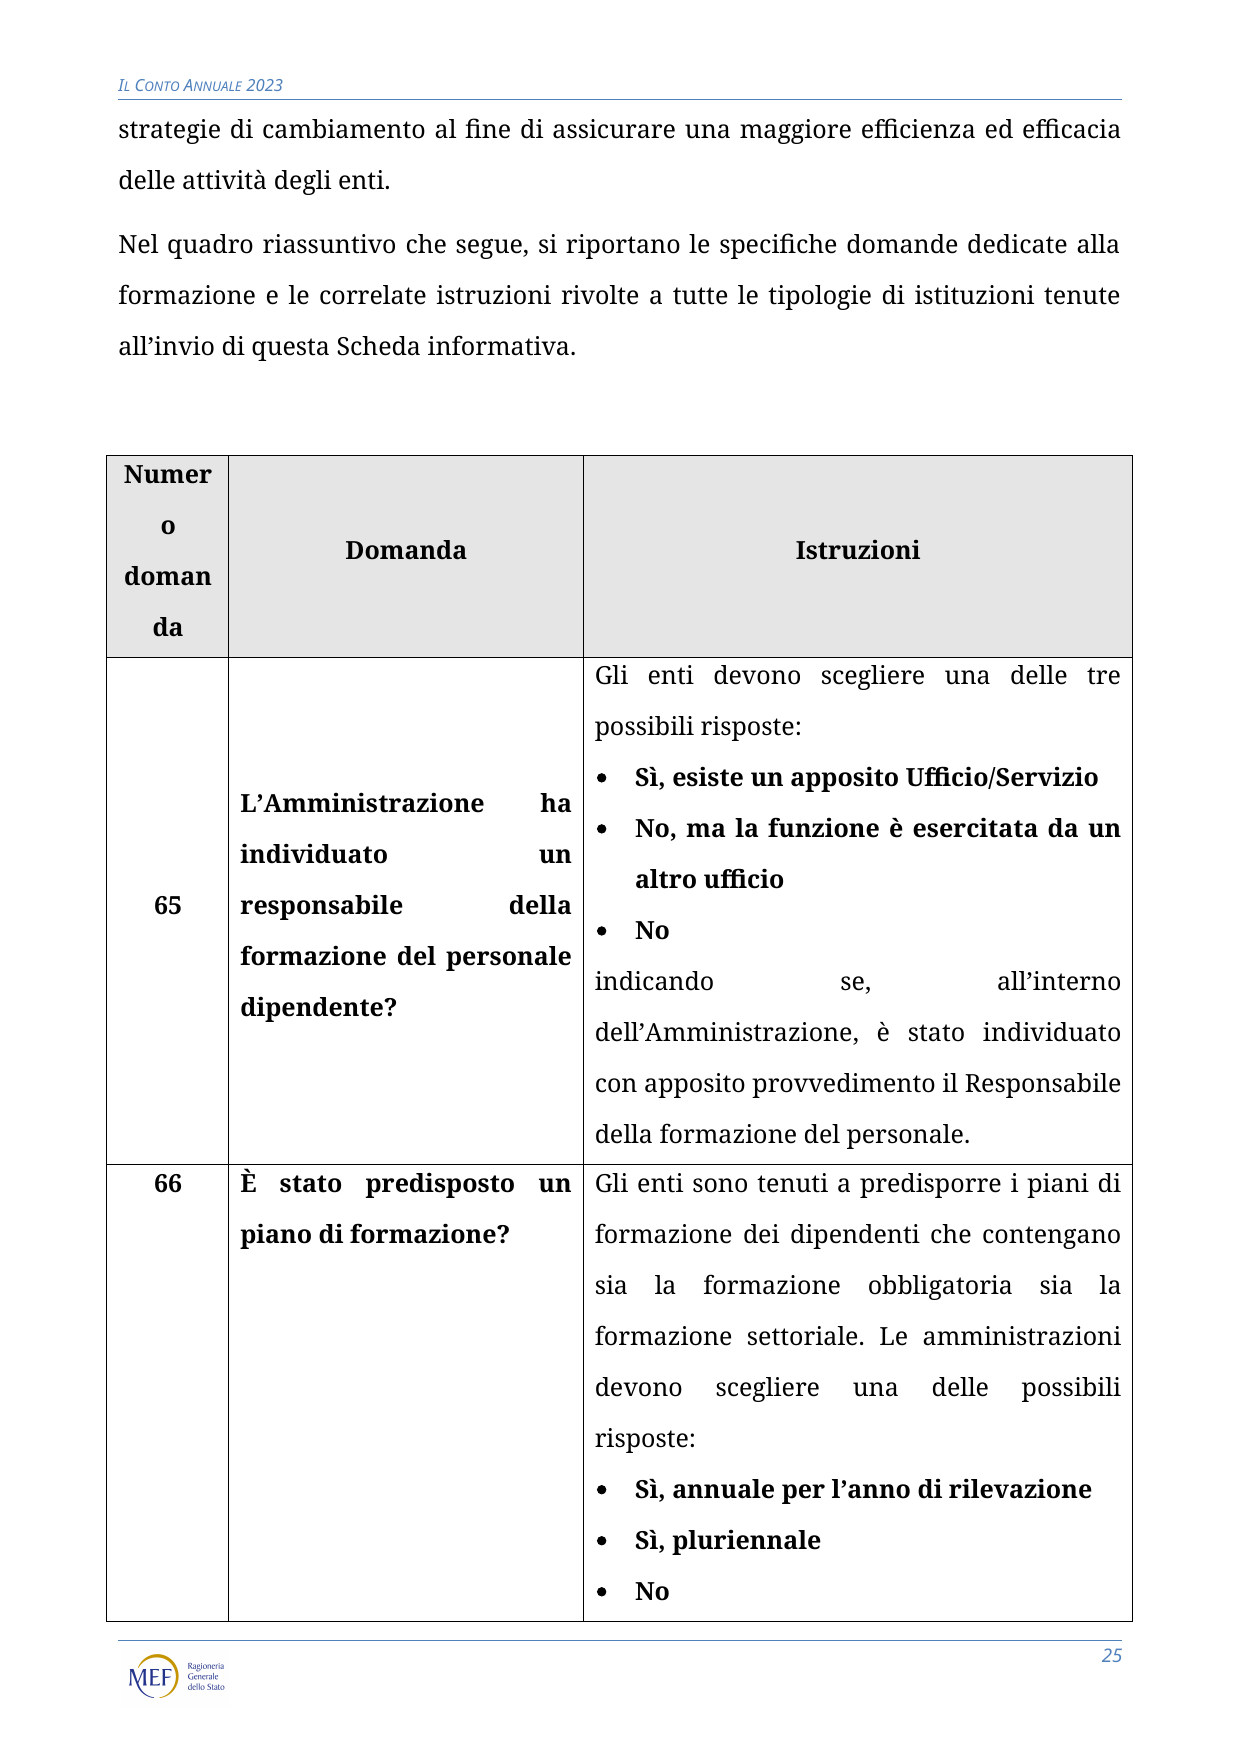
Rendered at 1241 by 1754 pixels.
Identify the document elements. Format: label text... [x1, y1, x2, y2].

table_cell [229, 1165, 583, 1621]
table_header Numero domanda [107, 456, 228, 657]
table_cell 66 [107, 1165, 228, 1621]
table_cell L’Amministrazione ha individuato un responsabile della formazione del personale dipendente? [229, 658, 583, 1164]
table_header Istruzioni [584, 456, 1132, 657]
table_cell 65 [107, 658, 228, 1164]
picture [120, 1645, 231, 1707]
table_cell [584, 1165, 1132, 1621]
table_cell Gli enti devono scegliere una delle tre possibili risposte: Sì, esiste un apposito Ufficio/Servizio No, ma la funzione è esercitata da un altro ufficio No indicando se, all’interno dell’Amministrazione, è stato individuato con apposito provvedimento il Responsabile della formazione del personale. [584, 658, 1132, 1164]
table_header Domanda [229, 456, 583, 657]
text Nel quadro riassuntivo che segue, si riportano le specifiche domande dedicate alla formazione e le correlate istruzioni rivolte a tutte le tipologie di istituzioni tenute all’invio di questa Scheda informativa. [118, 226, 1122, 362]
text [118, 112, 1122, 197]
